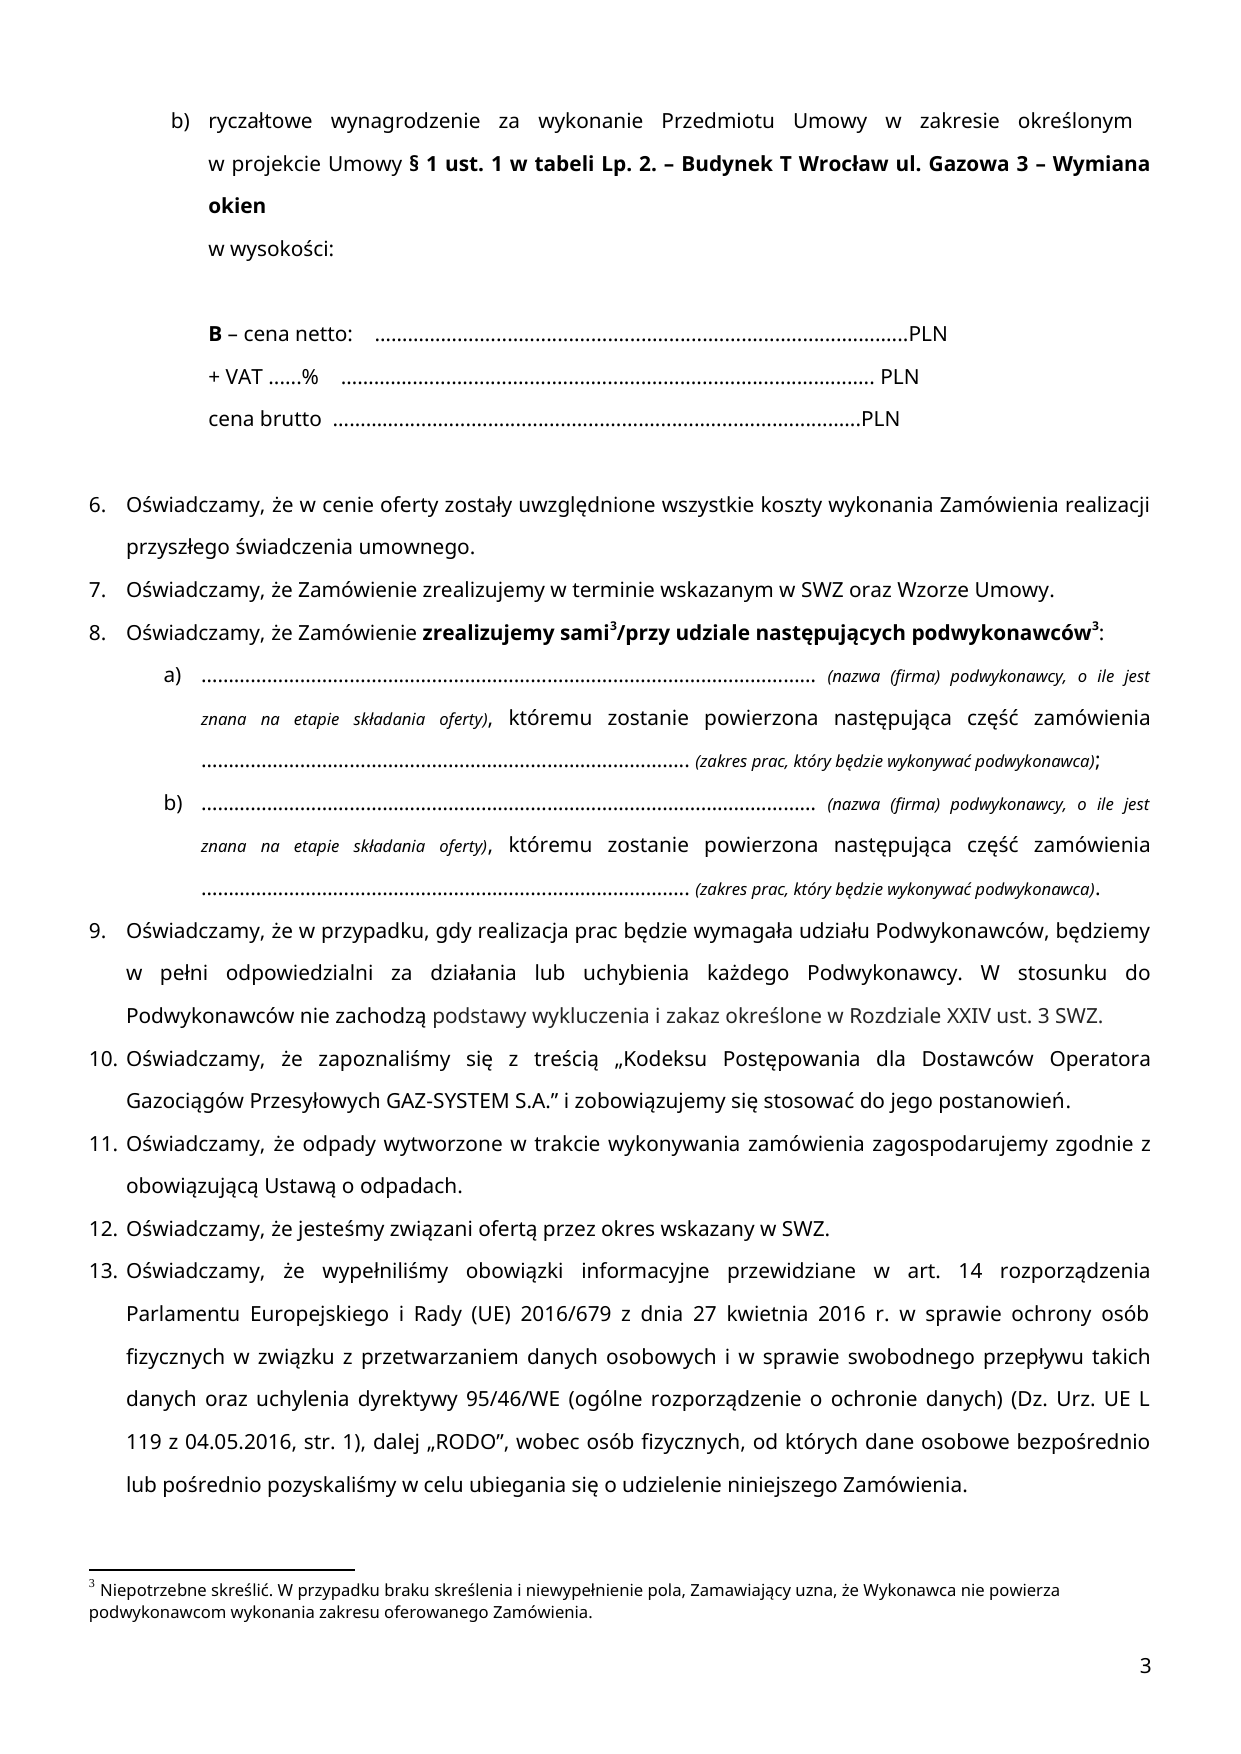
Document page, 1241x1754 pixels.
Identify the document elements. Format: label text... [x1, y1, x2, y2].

list ryczałtowe wynagrodzenie za wykonanie Przedmiotu Umowy w zakresie określonym w projekcie Umowy § 1 ust. 1 w tabeli Lp. 2. – Budynek T Wrocław ul. Gazowa 3 – Wymiana okien w wysokości: [171, 106, 1152, 263]
list Oświadczamy, że w cenie oferty zostały uwzględnione wszystkie koszty wykonania Zamówienia realizacji przyszłego świadczenia umownego. [89, 490, 1152, 561]
list ………………………………………………………………………….……………………… (nazwa (firma) podwykonawcy, o ile jest znana na etapie składania oferty), któremu zostanie powierzona następująca część zamówienia …………………………………………………………………………….. (zakres prac, który będzie wykonywać podwykonawca); [163, 660, 1152, 774]
list ………………………………………………………………………….……………………… (nazwa (firma) podwykonawcy, o ile jest znana na etapie składania oferty), któremu zostanie powierzona następująca część zamówienia …………………………………………………………………………….. (zakres prac, który będzie wykonywać podwykonawca). [163, 788, 1152, 902]
list Oświadczamy, że w przypadku, gdy realizacja prac będzie wymagała udziału Podwykonawców, będziemy w pełni odpowiedzialni za działania lub uchybienia każdego Podwykonawcy. W stosunku do Podwykonawców nie zachodzą podstawy wykluczenia i zakaz określone w Rozdziale XXIV ust. 3 SWZ. [89, 916, 1152, 1029]
list cena brutto …………...................................................................................PLN [208, 404, 1152, 433]
list Oświadczamy, że Zamówienie zrealizujemy w terminie wskazanym w SWZ oraz Wzorze Umowy. [89, 575, 1152, 603]
list Oświadczamy, że jesteśmy związani ofertą przez okres wskazany w SWZ. [89, 1214, 1152, 1242]
list Oświadczamy, że zapoznaliśmy się z treścią „Kodeksu Postępowania dla Dostawców Operatora Gazociągów Przesyłowych GAZ-SYSTEM S.A.” i zobowiązujemy się stosować do jego postanowień. [89, 1044, 1152, 1115]
list + VAT ......% ………….................................................................................... PLN [208, 362, 1152, 390]
list Oświadczamy, że Zamówienie zrealizujemy sami3/przy udziale następujących podwykonawców: [89, 618, 1152, 646]
list B – cena netto: …………….................................................................................PLN [208, 319, 1152, 348]
list Oświadczamy, że wypełniliśmy obowiązki informacyjne przewidziane w art. 14 rozporządzenia Parlamentu Europejskiego i Rady (UE) 2016/679 z dnia 27 kwietnia 2016 r. w sprawie ochrony osób fizycznych w związku z przetwarzaniem danych osobowych i w sprawie swobodnego przepływu takich danych oraz uchylenia dyrektywy 95/46/WE (ogólne rozporządzenie o ochronie danych) (Dz. Urz. UE L 119 z 04.05.2016, str. 1), dalej „RODO”, wobec osób fizycznych, od których dane osobowe bezpośrednio lub pośrednio pozyskaliśmy w celu ubiegania się o udzielenie niniejszego Zamówienia. [89, 1257, 1152, 1498]
list Oświadczamy, że odpady wytworzone w trakcie wykonywania zamówienia zagospodarujemy zgodnie z obowiązującą Ustawą o odpadach. [89, 1129, 1152, 1200]
